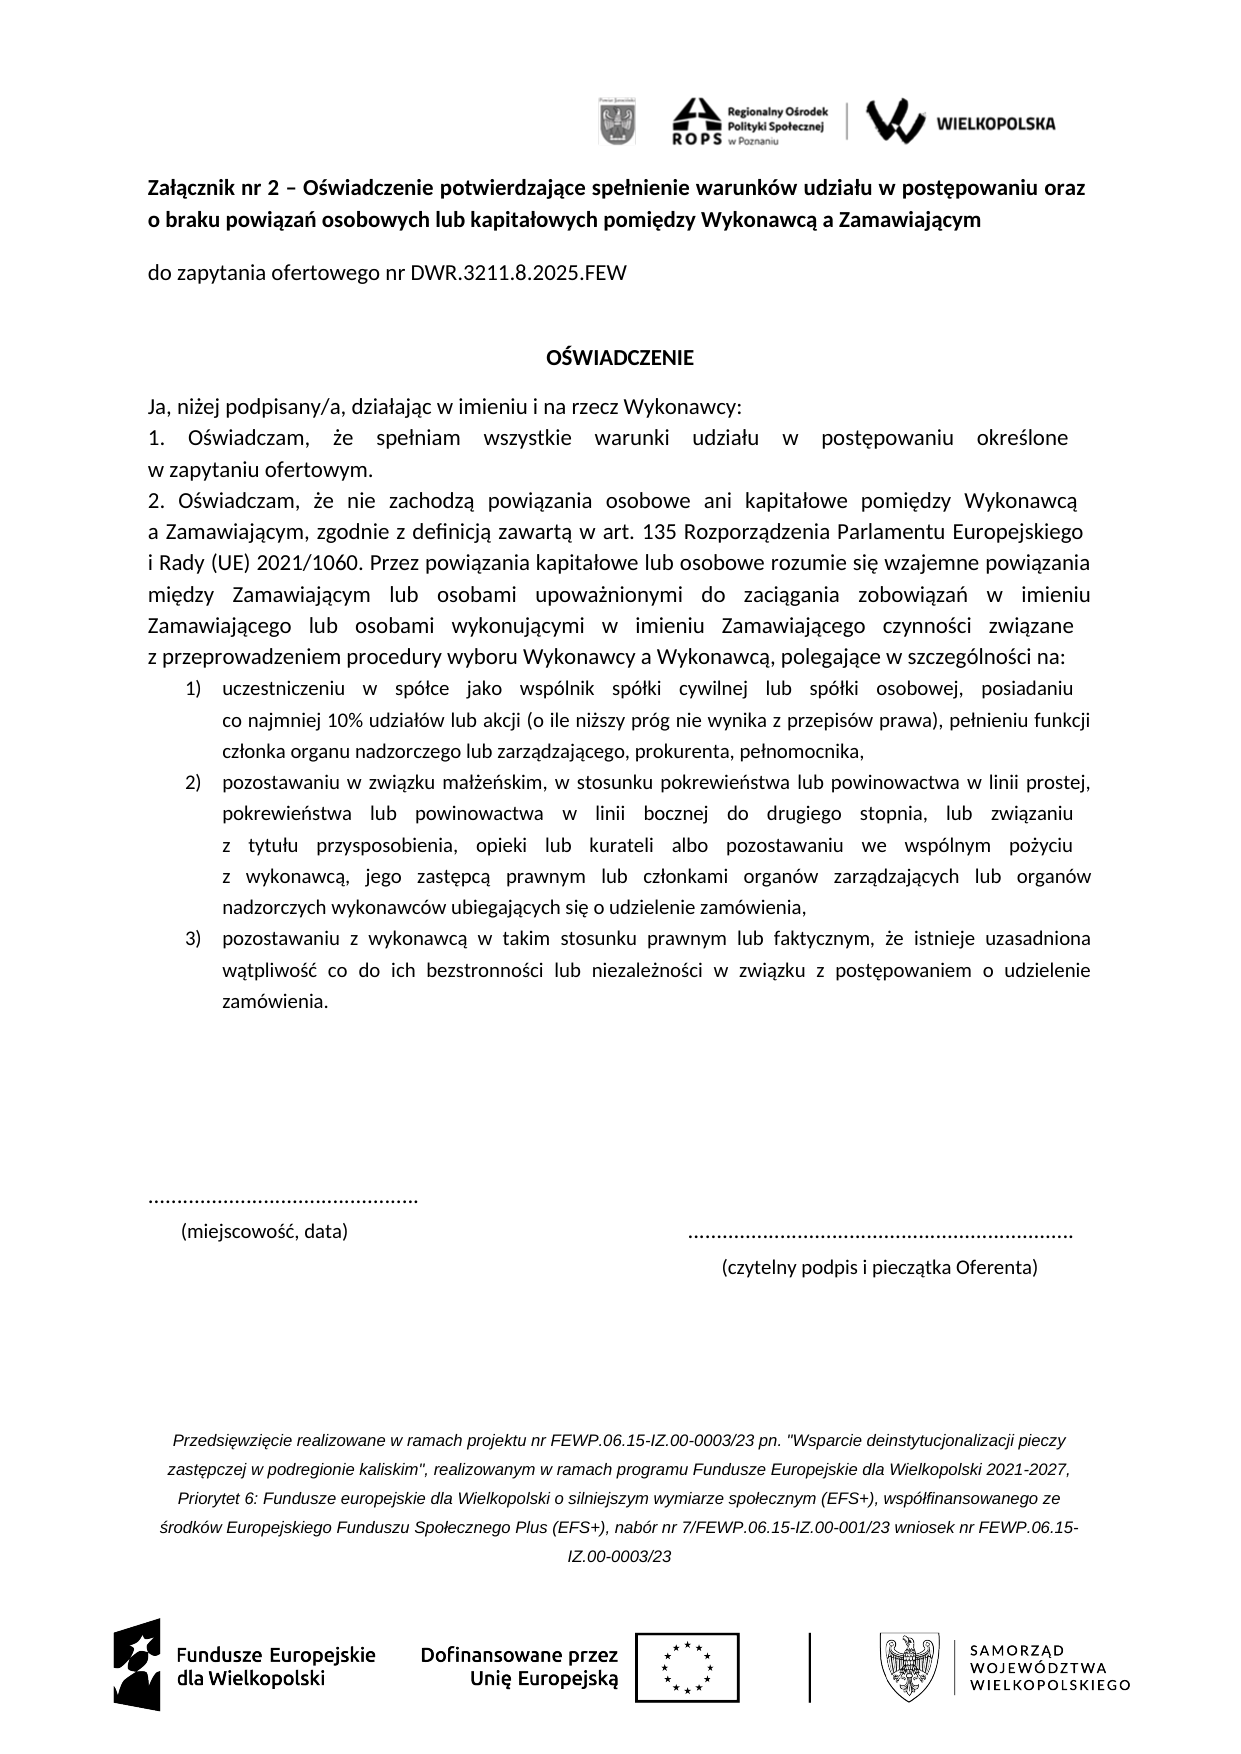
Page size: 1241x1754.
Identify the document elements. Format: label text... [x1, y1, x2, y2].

text 1. Oświadczam, że spełniam wszystkie warunki udziału w postępowaniu określone w zapytaniu ofertowym. [148, 421, 1093, 483]
list uczestniczeniu w spółce jako wspólnik spółki cywilnej lub spółki osobowej, posiadaniu co najmniej 10% udziałów lub akcji (o ile niższy próg nie wynika z przepisów prawa), pełnieniu funkcji członka organu nadzorczego lub zarządzającego, prokurenta, pełnomocnika, [185, 671, 1093, 764]
text do zapytania ofertowego nr DWR.3211.8.2025.FEW [148, 258, 1093, 286]
picture [2, 1605, 1241, 1724]
list pozostawaniu w związku małżeńskim, w stosunku pokrewieństwa lub powinowactwa w linii prostej, pokrewieństwa lub powinowactwa w linii bocznej do drugiego stopnia, lub związaniu z tytułu przysposobienia, opieki lub kurateli albo pozostawaniu we wspólnym pożyciu z wykonawcą, jego zastępcą prawnym lub członkami organów zarządzających lub organów nadzorczych wykonawców ubiegających się o udzielenie zamówienia, [185, 764, 1093, 921]
text Ja, niżej podpisany/a, działając w imieniu i na rzecz Wykonawcy: [148, 389, 1093, 421]
text Przedsięwzięcie realizowane w ramach projektu nr FEWP.06.15-IZ.00-0003/23 pn. "Wsparcie deinstytucjonalizacji pieczy zastępczej w podregionie kaliskim", realizowanym w ramach programu Fundusze Europejskie dla Wielkopolski 2021-2027, Priorytet 6: Fundusze europejskie dla Wielkopolski o silniejszym wymiarze społecznym (EFS+), współfinansowanego ze środków Europejskiego Funduszu Społecznego Plus (EFS+), nabór nr 7/FEWP.06.15-IZ.00-001/23 wniosek nr FEWP.06.15-IZ.00-0003/23 [148, 1423, 1093, 1569]
list pozostawaniu z wykonawcą w takim stosunku prawnym lub faktycznym, że istnieje uzasadniona wątpliwość co do ich bezstronności lub niezależności w związku z postępowaniem o udzielenie zamówienia. [185, 921, 1093, 1014]
picture [147, 73, 1145, 171]
text Załącznik nr 2 – Oświadczenie potwierdzające spełnienie warunków udziału w postępowaniu oraz o braku powiązań osobowych lub kapitałowych pomiędzy Wykonawcą a Zamawiającym [148, 171, 1093, 233]
text ............................................... [148, 1175, 1093, 1210]
text (miejscowość, data) ................................................................... [148, 1210, 1093, 1246]
text (czytelny podpis i pieczątka Oferenta) [148, 1246, 1093, 1281]
text OŚWIADCZENIE [148, 343, 1093, 371]
text 2. Oświadczam, że nie zachodzą powiązania osobowe ani kapitałowe pomiędzy Wykonawcą a Zamawiającym, zgodnie z definicją zawartą w art. 135 Rozporządzenia Parlamentu Europejskiego i Rady (UE) 2021/1060. Przez powiązania kapitałowe lub osobowe rozumie się wzajemne powiązania między Zamawiającym lub osobami upoważnionymi do zaciągania zobowiązań w imieniu Zamawiającego lub osobami wykonującymi w imieniu Zamawiającego czynności związane z przeprowadzeniem procedury wyboru Wykonawcy a Wykonawcą, polegające w szczególności na: [148, 483, 1093, 671]
